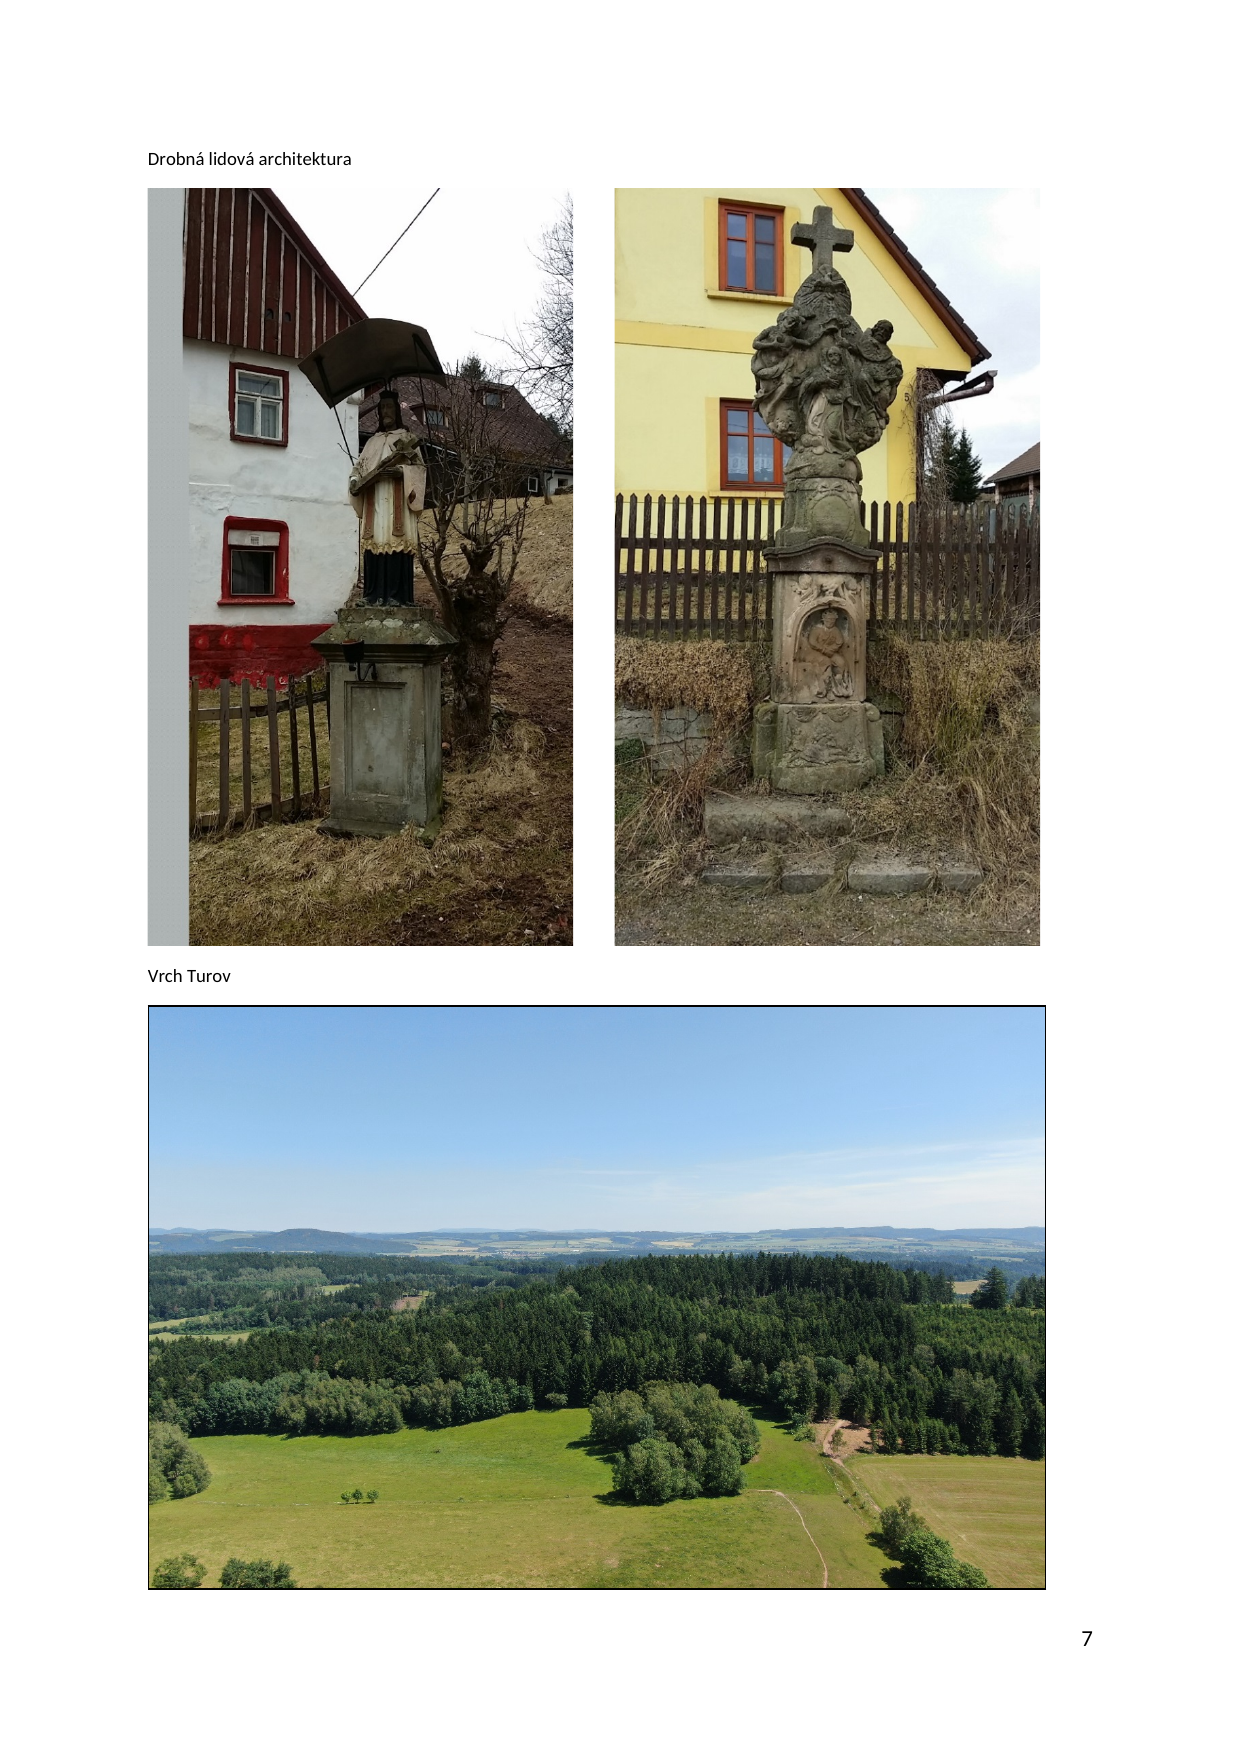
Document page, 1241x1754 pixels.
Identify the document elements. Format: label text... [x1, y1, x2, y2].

picture [614, 188, 1040, 946]
picture [147, 188, 574, 946]
text Drobná lidová architektura [148, 148, 1093, 171]
picture [149, 1007, 1045, 1588]
text Vrch Turov [148, 964, 1093, 987]
